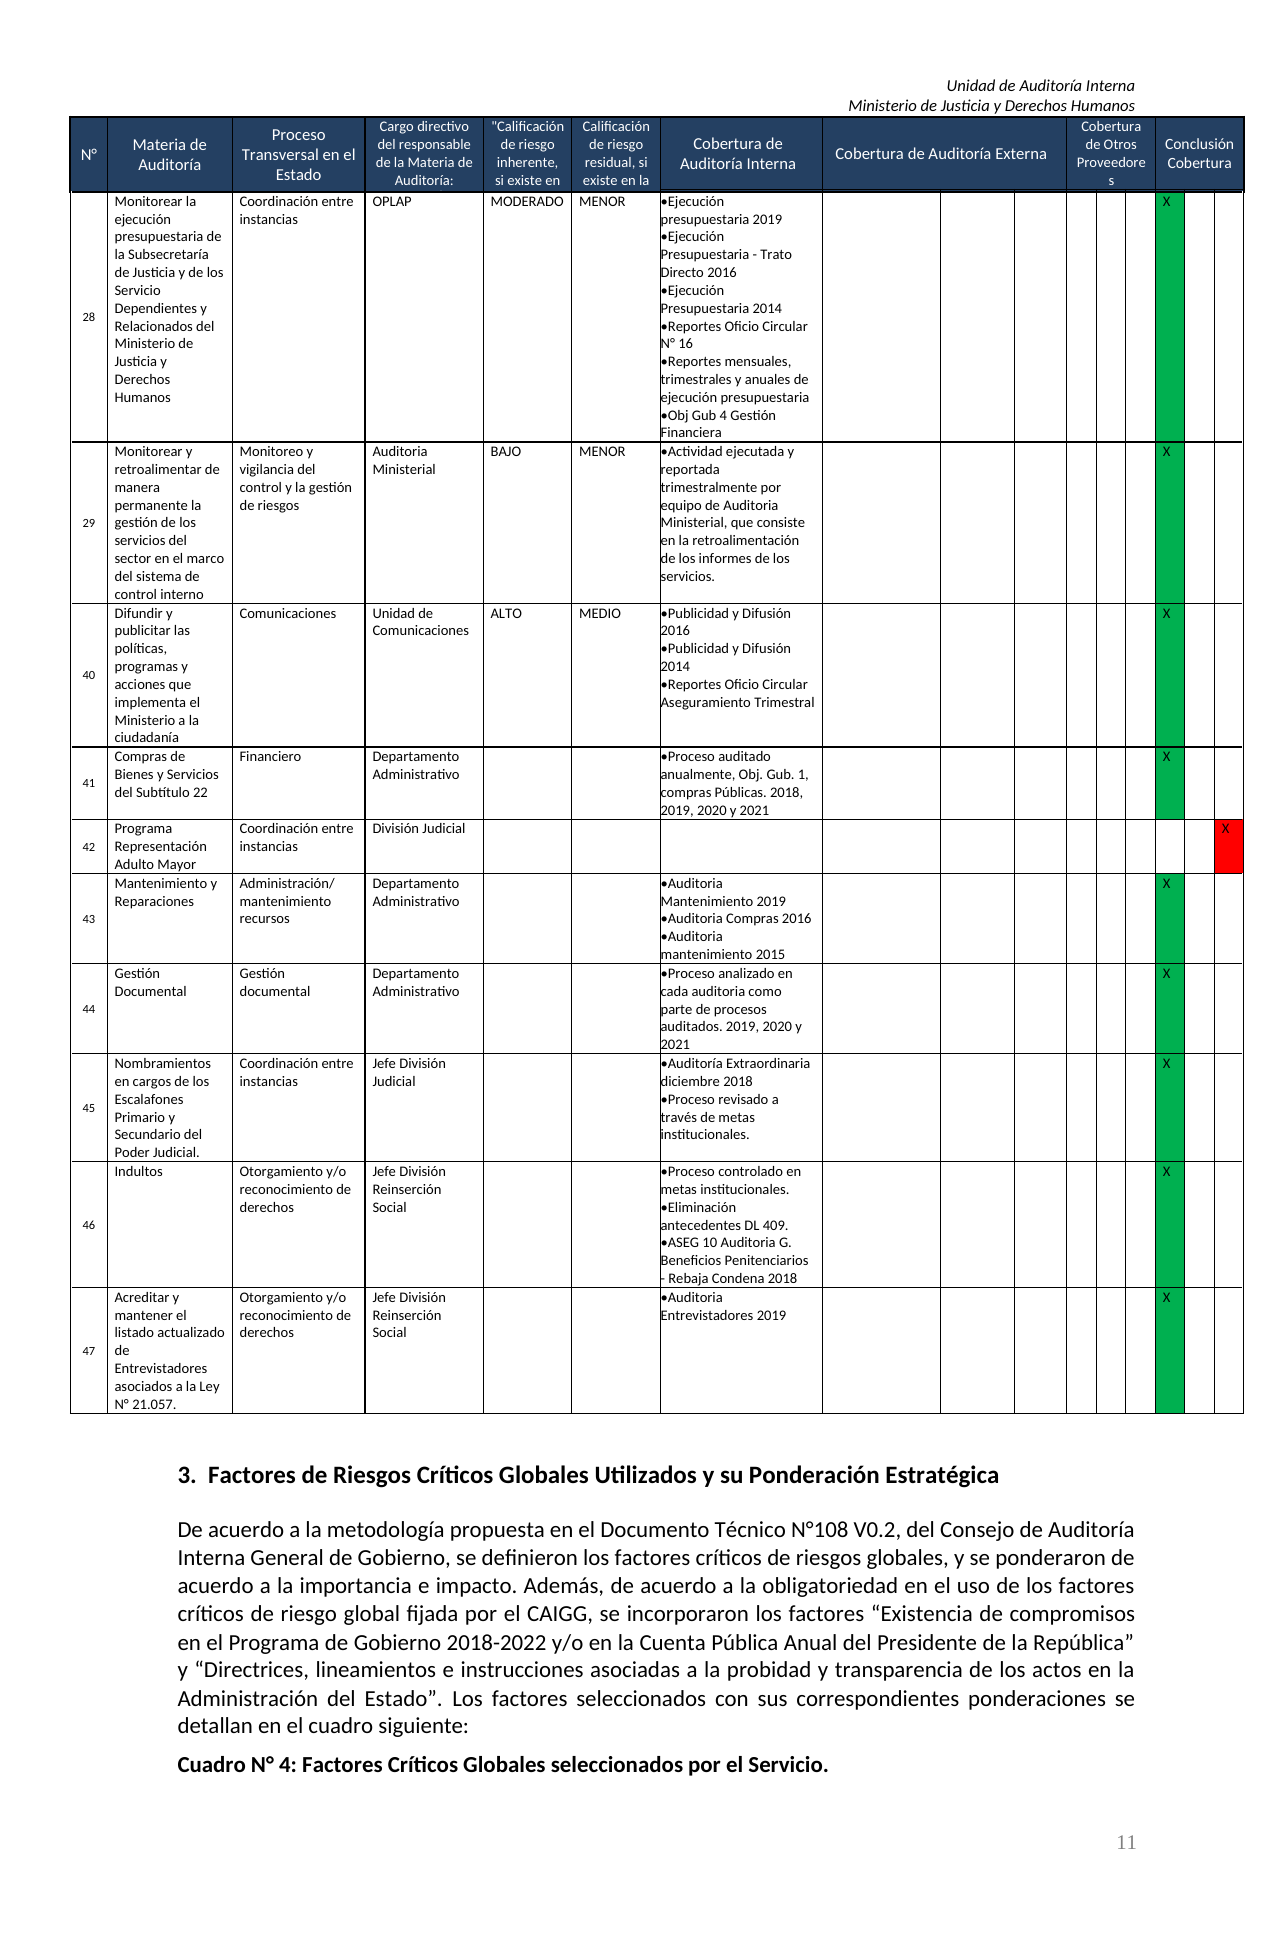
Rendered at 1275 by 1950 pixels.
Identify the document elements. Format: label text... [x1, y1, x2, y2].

table_cell X [1156, 748, 1184, 819]
table_cell [1215, 746, 1243, 819]
table_cell [1156, 820, 1184, 873]
table_cell [1185, 1162, 1214, 1287]
table_cell [1215, 1287, 1243, 1413]
table_cell [1126, 604, 1155, 746]
table_cell [823, 604, 940, 746]
table_cell [1067, 443, 1096, 603]
table_cell Mantenimiento y Reparaciones [108, 874, 232, 963]
table_cell BAJO [484, 443, 571, 603]
table_header Calificación de riesgo residual, si existe en la Matriz de Riesgos (Nivel de Exposición) [572, 118, 660, 191]
table_cell Jefe División Reinserción Social [366, 1162, 483, 1287]
table_cell [1185, 193, 1214, 441]
table_cell [572, 1288, 660, 1413]
table_cell X [1156, 874, 1184, 963]
table_cell [484, 820, 571, 873]
table_cell [484, 1162, 571, 1287]
table_cell [941, 443, 1014, 603]
table_cell [1215, 963, 1243, 1053]
table_cell [1185, 748, 1214, 819]
table_cell [1015, 1288, 1066, 1413]
table_cell [1067, 820, 1096, 873]
table_cell [823, 874, 940, 963]
table_cell Acreditar y mantener el listado actualizado de Entrevistadores asociados a la Ley N° 21.057. [108, 1288, 232, 1413]
table_cell •Auditoria Entrevistadores 2019 [661, 1288, 822, 1413]
table_cell [1097, 1054, 1125, 1161]
table_cell [1215, 1161, 1243, 1287]
table_cell [941, 1288, 1014, 1413]
table_cell •Auditoría Extraordinaria diciembre 2018 •Proceso revisado a través de metas institucionales. [661, 1054, 822, 1161]
table_cell MODERADO [484, 193, 571, 441]
table_cell •Proceso controlado en metas institucionales. •Eliminación antecedentes DL 409. •ASEG 10 Auditoria G. Beneficios Penitenciarios - Rebaja Condena 2018 [661, 1162, 822, 1287]
table_cell Unidad de Comunicaciones [366, 604, 483, 746]
table_cell Departamento Administrativo [366, 874, 483, 963]
table_cell Monitorear y retroalimentar de manera permanente la gestión de los servicios del sector en el marco del sistema de control interno [108, 443, 232, 603]
table_cell 46 [71, 1162, 107, 1287]
table_cell [572, 874, 660, 963]
table_cell MENOR [572, 193, 660, 441]
table_cell [941, 748, 1014, 819]
table_cell [1097, 443, 1125, 603]
table_header Cobertura de Auditoría Externa [823, 118, 1066, 189]
table_cell [1015, 820, 1066, 873]
table_cell [1126, 748, 1155, 819]
table_cell Compras de Bienes y Servicios del Subtítulo 22 [108, 748, 232, 819]
table_cell [484, 748, 571, 819]
table_cell [1015, 443, 1066, 603]
table_cell [823, 748, 940, 819]
table_cell [1126, 1054, 1155, 1161]
table_cell [1185, 443, 1214, 603]
table_cell [1015, 748, 1066, 819]
text Cuadro N° 4: Factores Críticos Globales seleccionados por el Servicio. [177, 1750, 1137, 1778]
table_header "Calificación de riesgo inherente, si existe en la Matriz de Riesgos [484, 118, 571, 191]
table_cell [1015, 1054, 1066, 1161]
text 3. Factores de Riesgos Críticos Globales Utilizados y su Ponderación Estratégica [177, 1459, 1137, 1490]
table_cell [1185, 964, 1214, 1053]
table_cell [1067, 748, 1096, 819]
table_cell División Judicial [366, 820, 483, 873]
table_cell [823, 964, 940, 1053]
table_cell [823, 443, 940, 603]
table_header Materia de Auditoría [108, 118, 232, 191]
table_cell [484, 964, 571, 1053]
table_cell [1015, 604, 1066, 746]
table_cell [1185, 1288, 1214, 1413]
table_cell [1097, 193, 1125, 441]
table_cell [941, 1054, 1014, 1161]
table_cell [1126, 820, 1155, 873]
subtitle De acuerdo a la metodología propuesta en el Documento Técnico N°108 V0.2, del Consejo de Auditoría Interna General de Gobierno, se definieron los factores críticos de riesgos globales, y se ponderaron de acuerdo a la importancia e impacto. Además, de acuerdo a la obligatoriedad en el uso de los factores críticos de riesgo global fijada por el CAIGG, se incorporaron los factores “Existencia de compromisos en el Programa de Gobierno 2018-2022 y/o en la Cuenta Pública Anual del Presidente de la República” y “Directrices, lineamientos e instrucciones asociadas a la probidad y transparencia de los actos en la Administración del Estado”. Los factores seleccionados con sus correspondientes ponderaciones se detallan en el cuadro siguiente: [177, 1516, 1137, 1740]
table_cell [1097, 820, 1125, 873]
table_cell Monitorear la ejecución presupuestaria de la Subsecretaría de Justicia y de los Servicio Dependientes y Relacionados del Ministerio de Justicia y Derechos Humanos [108, 193, 232, 441]
table_cell 44 [71, 964, 107, 1053]
table_cell •Actividad ejecutada y reportada trimestralmente por equipo de Auditoria Ministerial, que consiste en la retroalimentación de los informes de los servicios. [661, 443, 822, 603]
table_cell [823, 820, 940, 873]
table_cell [823, 1054, 940, 1161]
table_cell Otorgamiento y/o reconocimiento de derechos [233, 1288, 364, 1413]
table_cell [1215, 1053, 1243, 1161]
table_cell [1126, 443, 1155, 603]
table_cell MEDIO [572, 604, 660, 746]
table_cell Gestión Documental [108, 964, 232, 1053]
table_cell [1067, 604, 1096, 746]
table_cell X [1156, 1288, 1184, 1413]
table_cell Coordinación entre instancias [233, 193, 364, 441]
table_cell [941, 964, 1014, 1053]
table_cell [1097, 604, 1125, 746]
table_cell 40 [71, 604, 107, 746]
table_cell [1126, 964, 1155, 1053]
table_cell [823, 1162, 940, 1287]
table_cell •Auditoria Mantenimiento 2019 •Auditoria Compras 2016 •Auditoria mantenimiento 2015 [661, 874, 822, 963]
table_cell [1067, 1288, 1096, 1413]
table_cell Administración/mantenimiento recursos [233, 874, 364, 963]
table_cell [484, 1054, 571, 1161]
table_cell [1097, 748, 1125, 819]
table_header N° [71, 118, 107, 191]
table_cell •Proceso auditado anualmente, Obj. Gub. 1, compras Públicas. 2018, 2019, 2020 y 2021 [661, 748, 822, 819]
table_cell [1097, 964, 1125, 1053]
table_cell [1015, 874, 1066, 963]
table_cell [1015, 1162, 1066, 1287]
table_header Cargo directivo del responsable de la Materia de Auditoría: Proceso, Área, Programa, etc. (Responsable del riesgo) [366, 118, 483, 191]
table_cell [1126, 193, 1155, 441]
table_cell [1215, 873, 1243, 963]
table_cell [1126, 874, 1155, 963]
table_cell [572, 1162, 660, 1287]
table_cell [941, 874, 1014, 963]
table_cell 28 [71, 192, 107, 441]
table_cell [1097, 874, 1125, 963]
table_cell [1185, 1054, 1214, 1161]
table_cell [823, 1288, 940, 1413]
table_cell [941, 193, 1014, 441]
table_cell Comunicaciones [233, 604, 364, 746]
table_cell [1185, 820, 1214, 873]
table_cell [484, 1288, 571, 1413]
table_cell [941, 820, 1014, 873]
table_cell Otorgamiento y/o reconocimiento de derechos [233, 1162, 364, 1287]
table_cell 43 [71, 874, 107, 963]
table_cell Coordinación entre instancias [233, 1054, 364, 1161]
table_cell [941, 604, 1014, 746]
table_cell Monitoreo y vigilancia del control y la gestión de riesgos [233, 443, 364, 603]
table_cell [1215, 603, 1243, 746]
table_cell •Publicidad y Difusión 2016 •Publicidad y Difusión 2014 •Reportes Oficio Circular Aseguramiento Trimestral [661, 604, 822, 746]
table_cell [484, 874, 571, 963]
table_header Cobertura de Otros Proveedores [1067, 118, 1155, 189]
table_cell X [1156, 1054, 1184, 1161]
table_cell [1015, 193, 1066, 441]
table_header Proceso Transversal en el Estado [233, 118, 364, 191]
table_cell Difundir y publicitar las políticas, programas y acciones que implementa el Ministerio a la ciudadanía [108, 604, 232, 746]
table_cell •Proceso analizado en cada auditoria como parte de procesos auditados. 2019, 2020 y 2021 [661, 964, 822, 1053]
table_cell [572, 748, 660, 819]
table_cell [1215, 191, 1243, 441]
table_cell Programa Representación Adulto Mayor [108, 820, 232, 873]
table_cell [1067, 1162, 1096, 1287]
table_cell X [1156, 443, 1184, 603]
table_cell Auditoria Ministerial [366, 443, 483, 603]
table_cell Gestión documental [233, 964, 364, 1053]
table_cell [572, 820, 660, 873]
table_cell Departamento Administrativo [366, 964, 483, 1053]
table_cell MENOR [572, 443, 660, 603]
table_cell [1185, 874, 1214, 963]
table_cell [1097, 1288, 1125, 1413]
table_cell X [1156, 964, 1184, 1053]
table_cell X [1156, 193, 1184, 441]
table_cell [572, 1054, 660, 1161]
table_cell Jefe División Reinserción Social [366, 1288, 483, 1413]
table_cell [1067, 1054, 1096, 1161]
table_cell [1067, 193, 1096, 441]
table_cell •Ejecución presupuestaria 2019 •Ejecución Presupuestaria - Trato Directo 2016 •Ejecución Presupuestaria 2014 •Reportes Oficio Circular N° 16 •Reportes mensuales, trimestrales y anuales de ejecución presupuestaria •Obj Gub 4 Gestión Financiera [661, 193, 822, 441]
table_header Cobertura de Auditoría Interna [661, 118, 822, 189]
table_cell 41 [71, 747, 107, 819]
table_cell X [1156, 1162, 1184, 1287]
table_cell [941, 1162, 1014, 1287]
table_cell Financiero [233, 748, 364, 819]
table_cell [1185, 604, 1214, 746]
table_cell Coordinación entre instancias [233, 820, 364, 873]
table_cell OPLAP [366, 193, 483, 441]
table_cell [1015, 964, 1066, 1053]
table_cell 42 [71, 820, 107, 873]
table_cell 45 [71, 1054, 107, 1161]
table_cell [1126, 1162, 1155, 1287]
table_cell X [1156, 604, 1184, 746]
table_cell Jefe División Judicial [366, 1054, 483, 1161]
table_cell Indultos [108, 1162, 232, 1287]
table_cell Departamento Administrativo [366, 748, 483, 819]
table_cell 29 [71, 442, 107, 603]
table_cell [661, 820, 822, 873]
table_cell [1067, 964, 1096, 1053]
table_cell [1097, 1162, 1125, 1287]
table_cell Nombramientos en cargos de los Escalafones Primario y Secundario del Poder Judicial. [108, 1054, 232, 1161]
table_header Conclusión Cobertura [1156, 118, 1243, 189]
table_cell 47 [71, 1288, 107, 1413]
table_cell [572, 964, 660, 1053]
table_cell [1126, 1288, 1155, 1413]
table_cell X [1215, 819, 1243, 873]
table_cell [823, 193, 940, 441]
table_cell ALTO [484, 604, 571, 746]
table_cell [1215, 441, 1243, 603]
table_cell [1067, 874, 1096, 963]
